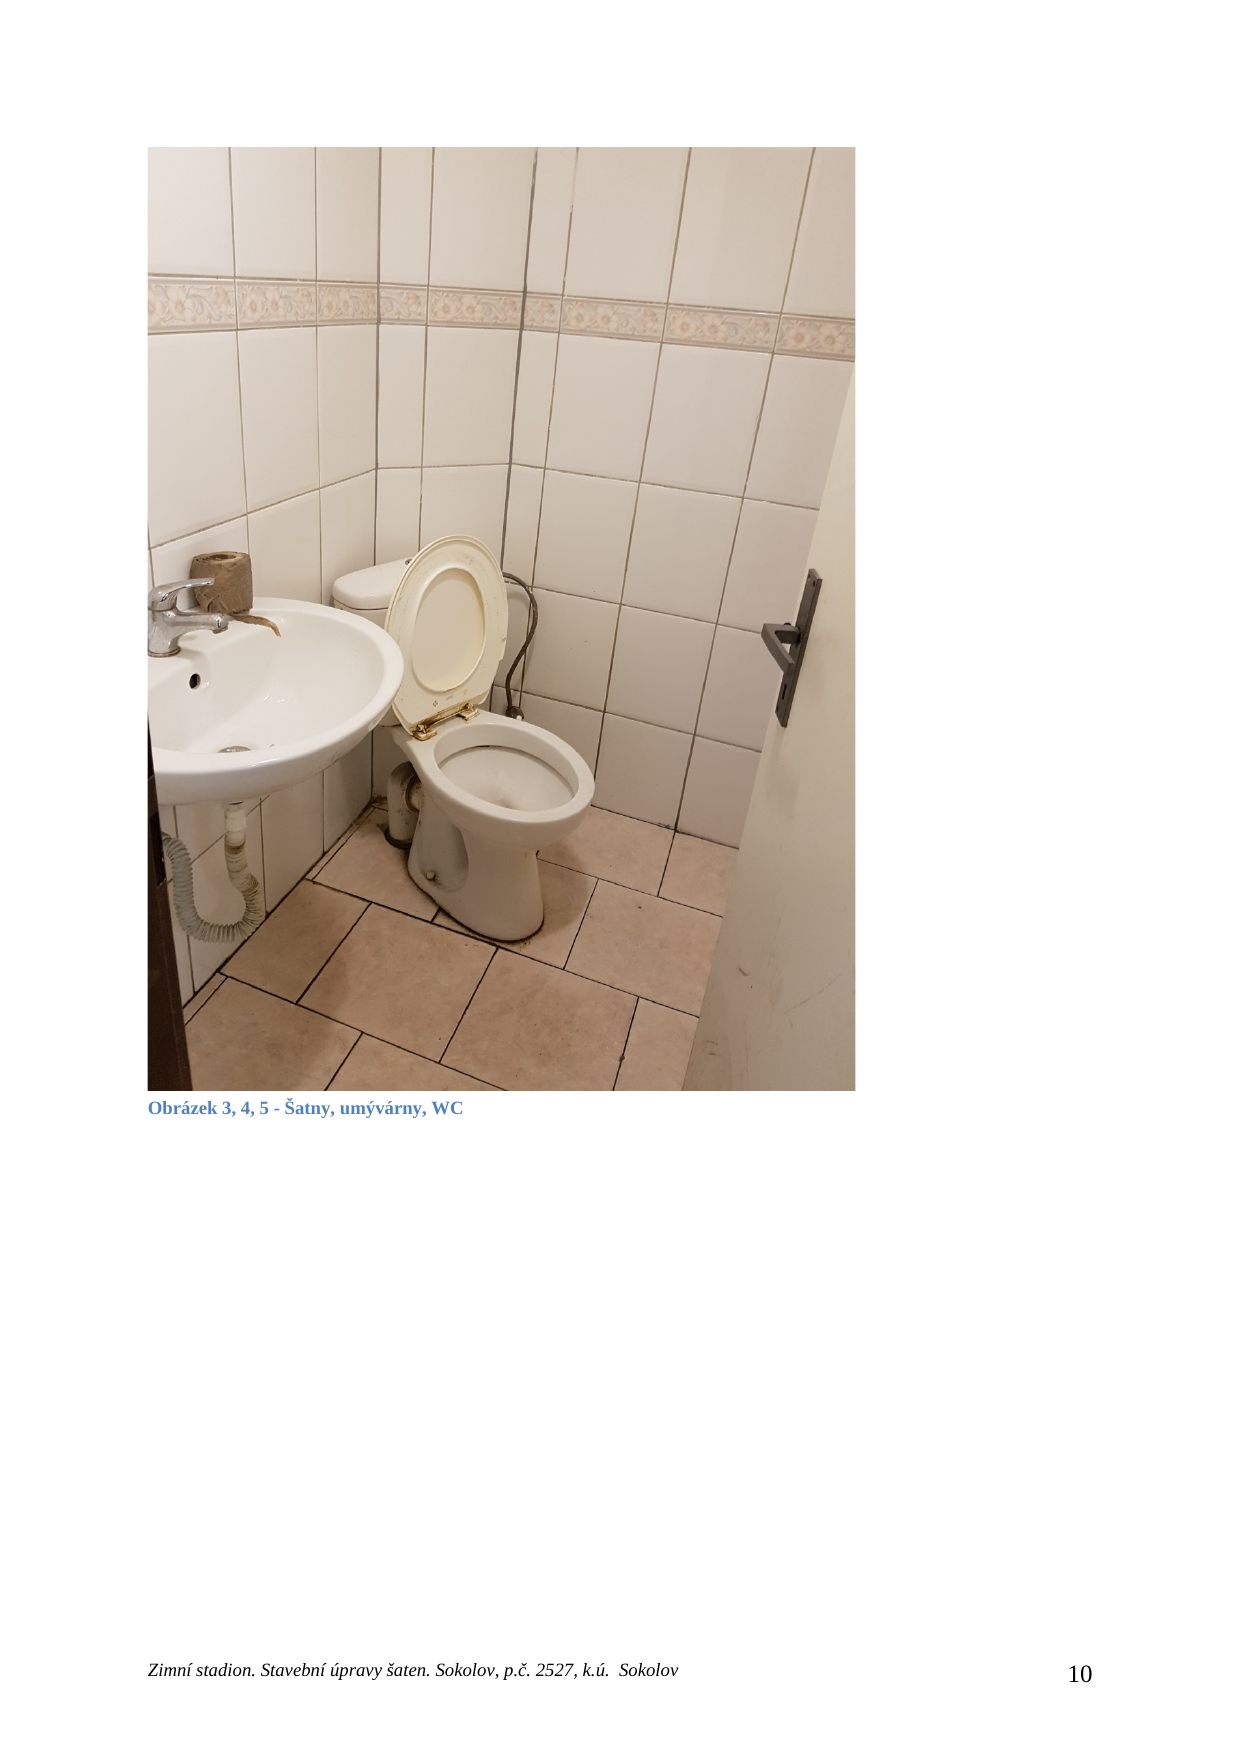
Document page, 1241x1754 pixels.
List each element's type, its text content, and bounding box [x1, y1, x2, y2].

text Obrázek 3, 4, 5 - Šatny, umývárny, WC [148, 1097, 1093, 1119]
picture [147, 147, 856, 1091]
